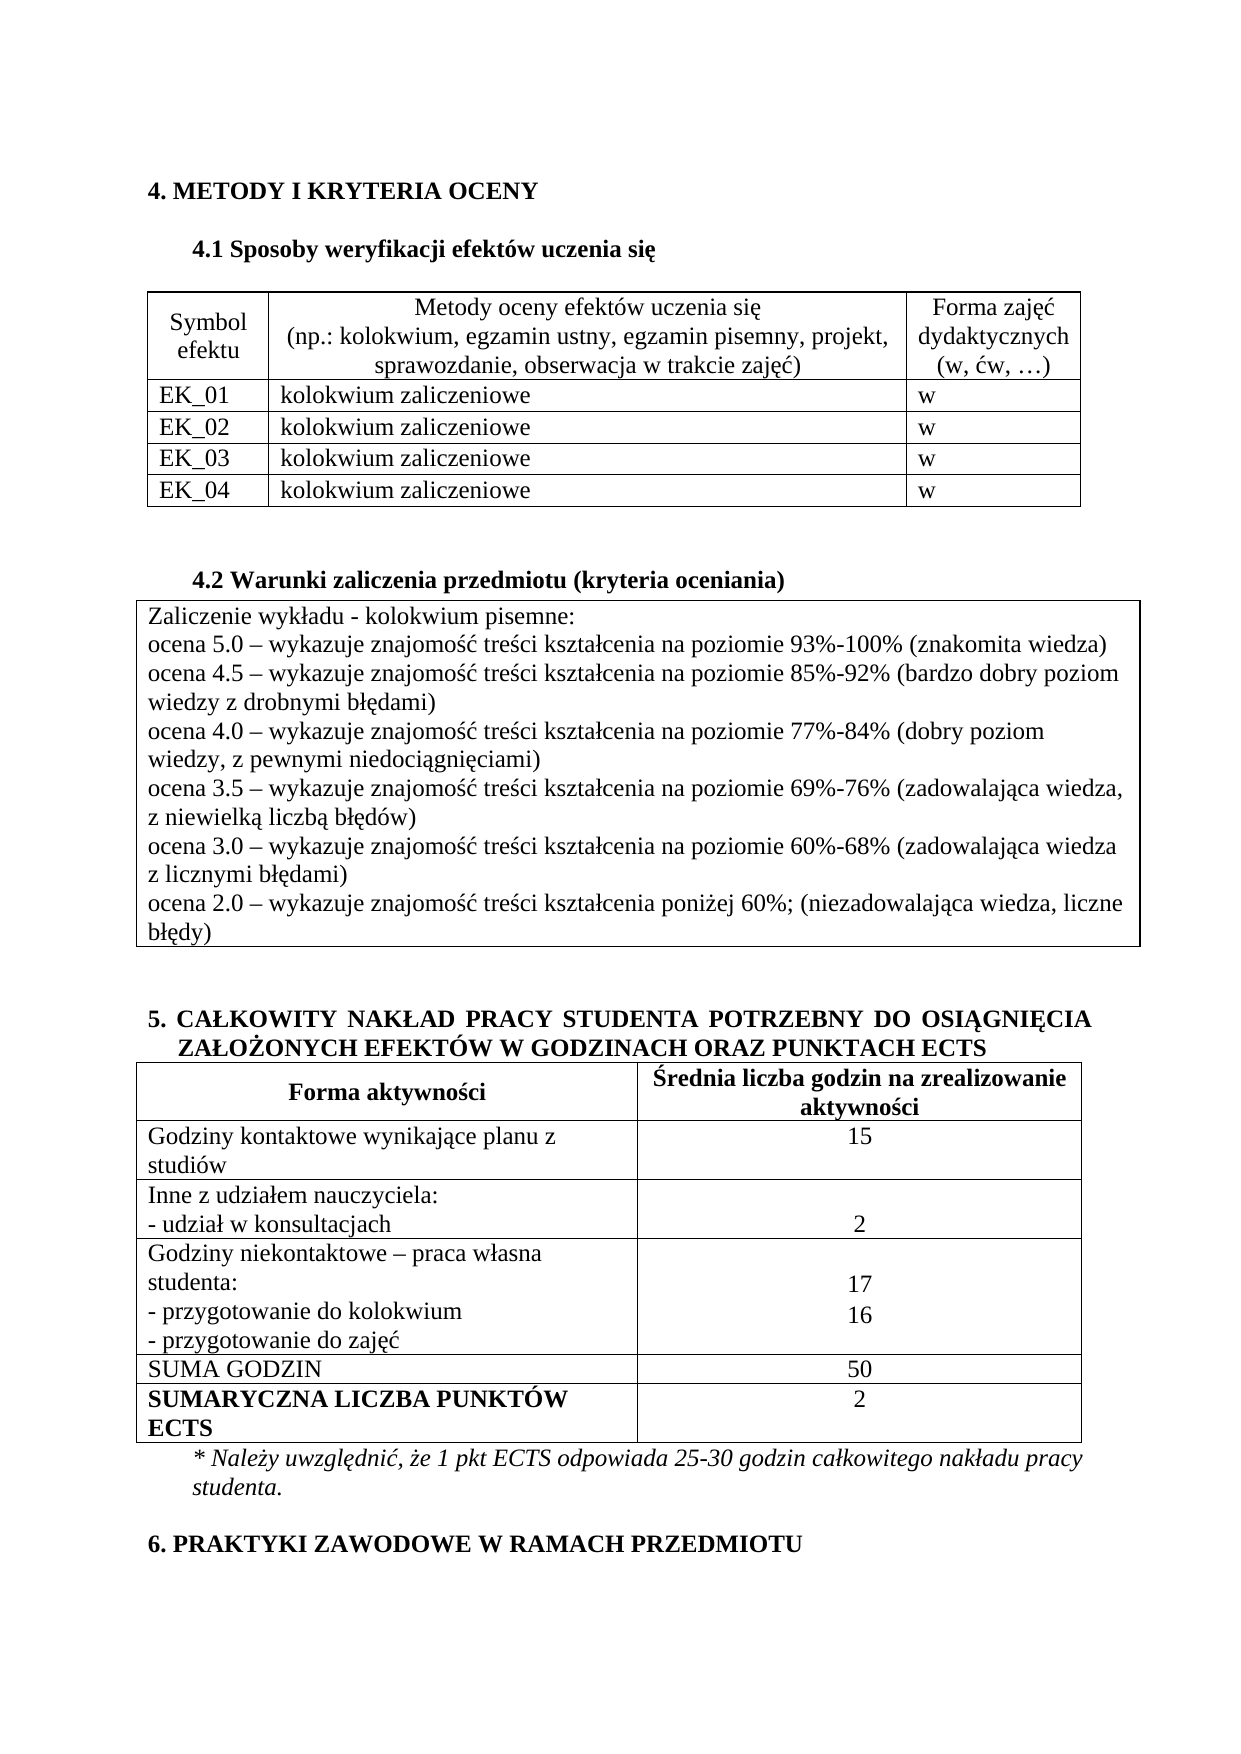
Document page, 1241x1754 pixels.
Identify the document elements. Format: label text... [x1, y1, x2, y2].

table_cell kolokwium zaliczeniowe [269, 412, 906, 442]
table_cell EK_01 [148, 380, 268, 411]
table_cell EK_04 [148, 475, 268, 506]
table_cell EK_02 [148, 412, 268, 442]
table_cell kolokwium zaliczeniowe [269, 380, 906, 411]
table_cell SUMA GODZIN [137, 1355, 637, 1383]
table_cell 50 [638, 1355, 1081, 1383]
table_cell Godziny kontaktowe wynikające planu z studiów [137, 1121, 637, 1179]
table_cell w [907, 412, 1080, 442]
table_cell 15 [638, 1121, 1081, 1179]
table_cell 2 [638, 1180, 1081, 1237]
table_cell Godziny niekontaktowe – praca własna studenta: - przygotowanie do kolokwium - przygotowanie do zajęć [137, 1239, 637, 1353]
text 4.2 Warunki zaliczenia przedmiotu (kryteria oceniania) [192, 565, 1093, 593]
text 4. METODY I KRYTERIA OCENY [148, 176, 1093, 205]
table_header Średnia liczba godzin na zrealizowanie aktywności [638, 1063, 1081, 1120]
table_cell kolokwium zaliczeniowe [269, 475, 906, 506]
text * Należy uwzględnić, że 1 pkt ECTS odpowiada 25-30 godzin całkowitego nakładu pracy studenta. [192, 1443, 1093, 1500]
table_cell kolokwium zaliczeniowe [269, 444, 906, 474]
table_cell EK_03 [148, 444, 268, 474]
table_cell w [907, 380, 1080, 411]
text 5. CAŁKOWITY NAKŁAD PRACY STUDENTA POTRZEBNY DO OSIĄGNIĘCIA ZAŁOŻONYCH EFEKTÓW W GODZINACH ORAZ PUNKTACH ECTS [148, 1004, 1093, 1062]
table_header Symbol efektu [148, 293, 268, 379]
table_cell w [907, 475, 1080, 506]
table_header Zaliczenie wykładu - kolokwium pisemne: ocena 5.0 – wykazuje znajomość treści kształcenia na poziomie 93%-100% (znakomita wiedza) ocena 4.5 – wykazuje znajomość treści kształcenia na poziomie 85%-92% (bardzo dobry poziom wiedzy z drobnymi błędami) ocena 4.0 – wykazuje znajomość treści kształcenia na poziomie 77%-84% (dobry poziom wiedzy, z pewnymi niedociągnięciami) ocena 3.5 – wykazuje znajomość treści kształcenia na poziomie 69%-76% (zadowalająca wiedza, z niewielką liczbą błędów) ocena 3.0 – wykazuje znajomość treści kształcenia na poziomie 60%-68% (zadowalająca wiedza z licznymi błędami) ocena 2.0 – wykazuje znajomość treści kształcenia poniżej 60%; (niezadowalająca wiedza, liczne błędy) [137, 601, 1139, 946]
table_cell w [907, 444, 1080, 474]
table_header Forma aktywności [137, 1063, 637, 1120]
table_header Forma zajęć dydaktycznych (w, ćw, …) [907, 293, 1080, 379]
table_cell 2 [638, 1384, 1081, 1442]
text 6. PRAKTYKI ZAWODOWE W RAMACH PRZEDMIOTU [148, 1529, 1093, 1558]
table_cell 17 16 [638, 1239, 1081, 1353]
table_cell SUMARYCZNA LICZBA PUNKTÓW ECTS [137, 1384, 637, 1442]
table_header Metody oceny efektów uczenia się (np.: kolokwium, egzamin ustny, egzamin pisemny, projekt, sprawozdanie, obserwacja w trakcie zajęć) [269, 293, 906, 379]
text 4.1 Sposoby weryfikacji efektów uczenia się [192, 234, 1093, 263]
table_cell Inne z udziałem nauczyciela: - udział w konsultacjach [137, 1180, 637, 1237]
